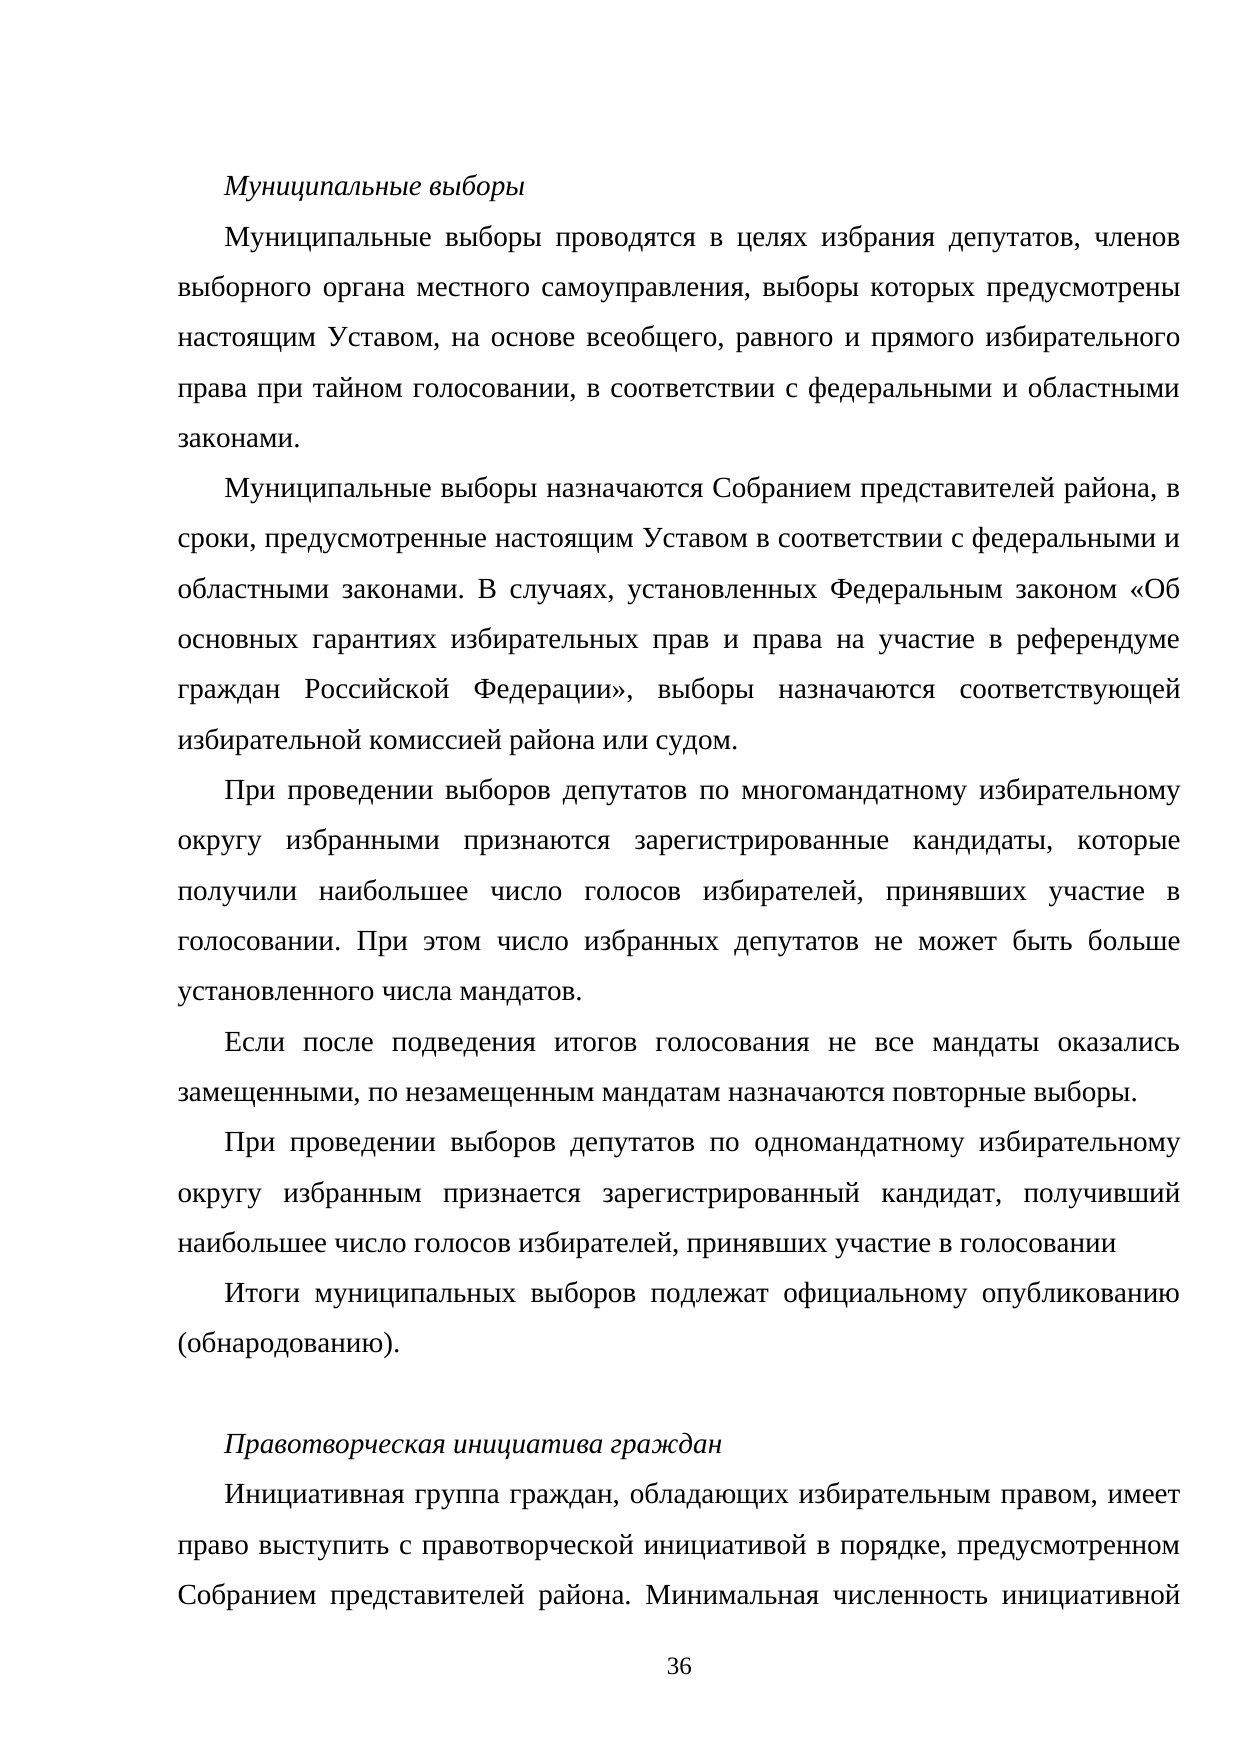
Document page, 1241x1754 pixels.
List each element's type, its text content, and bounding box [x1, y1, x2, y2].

text Муниципальные выборы [177, 168, 1181, 202]
text Муниципальные выборы назначаются Собранием представителей района, в сроки, предусмотренные настоящим Уставом в соответствии с федеральными и областными законами. В случаях, установленных Федеральным законом «Об основных гарантиях избирательных прав и права на участие в референдуме граждан Российской Федерации», выборы назначаются соответствующей избирательной комиссией района или судом. [177, 470, 1181, 755]
text Если после подведения итогов голосования не все мандаты оказались замещенными, по незамещенным мандатам назначаются повторные выборы. [177, 1024, 1181, 1108]
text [177, 1477, 1181, 1611]
text Итоги муниципальных выборов подлежат официальному опубликованию (обнародованию). [177, 1275, 1181, 1359]
text При проведении выборов депутатов по многомандатному избирательному округу избранными признаются зарегистрированные кандидаты, которые получили наибольшее число голосов избирателей, принявших участие в голосовании. При этом число избранных депутатов не может быть больше установленного числа мандатов. [177, 772, 1181, 1007]
text Муниципальные выборы проводятся в целях избрания депутатов, членов выборного органа местного самоуправления, выборы которых предусмотрены настоящим Уставом, на основе всеобщего, равного и прямого избирательного права при тайном голосовании, в соответствии с федеральными и областными законами. [177, 219, 1181, 453]
subtitle Правотворческая инициатива граждан [177, 1426, 1181, 1460]
text При проведении выборов депутатов по одномандатному избирательному округу избранным признается зарегистрированный кандидат, получивший наибольшее число голосов избирателей, принявших участие в голосовании [177, 1124, 1181, 1258]
